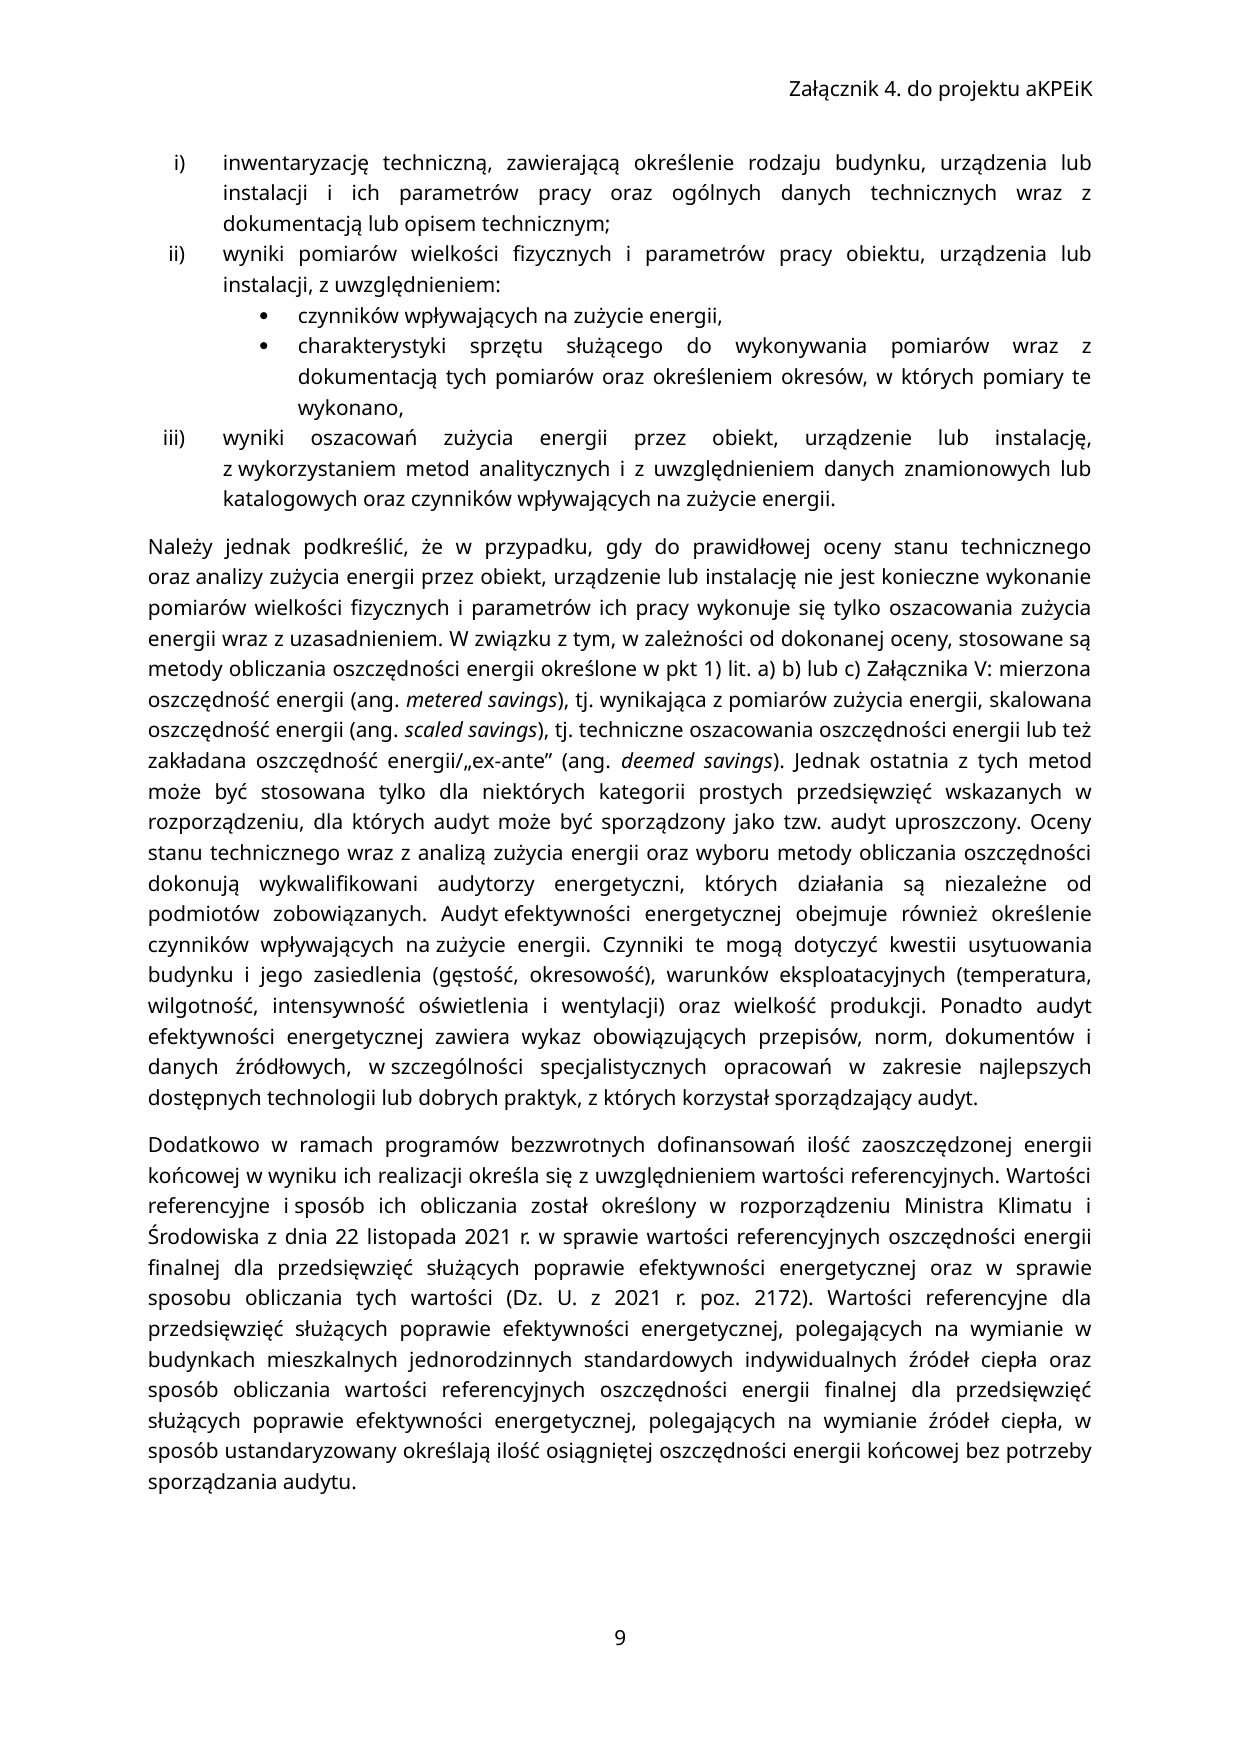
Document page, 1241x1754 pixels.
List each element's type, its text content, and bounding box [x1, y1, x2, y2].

text Należy jednak podkreślić, że w przypadku, gdy do prawidłowej oceny stanu technicznego oraz analizy zużycia energii przez obiekt, urządzenie lub instalację nie jest konieczne wykonanie pomiarów wielkości fizycznych i parametrów ich pracy wykonuje się tylko oszacowania zużycia energii wraz z uzasadnieniem. W związku z tym, w zależności od dokonanej oceny, stosowane są metody obliczania oszczędności energii określone w pkt 1) lit. a) b) lub c) Załącznika V: mierzona oszczędność energii (ang. metered savings), tj. wynikająca z pomiarów zużycia energii, skalowana oszczędność energii (ang. scaled savings), tj. techniczne oszacowania oszczędności energii lub też zakładana oszczędność energii/„ex-ante” (ang. deemed savings). Jednak ostatnia z tych metod może być stosowana tylko dla niektórych kategorii prostych przedsięwzięć wskazanych w rozporządzeniu, dla których audyt może być sporządzony jako tzw. audyt uproszczony. Oceny stanu technicznego wraz z analizą zużycia energii oraz wyboru metody obliczania oszczędności dokonują wykwalifikowani audytorzy energetyczni, których działania są niezależne od podmiotów zobowiązanych. Audyt efektywności energetycznej obejmuje również określenie czynników wpływających na zużycie energii. Czynniki te mogą dotyczyć kwestii usytuowania budynku i jego zasiedlenia (gęstość, okresowość), warunków eksploatacyjnych (temperatura, wilgotność, intensywność oświetlenia i wentylacji) oraz wielkość produkcji. Ponadto audyt efektywności energetycznej zawiera wykaz obowiązujących przepisów, norm, dokumentów i danych źródłowych, w szczególności specjalistycznych opracowań w zakresie najlepszych dostępnych technologii lub dobrych praktyk, z których korzystał sporządzający audyt. [148, 532, 1093, 1111]
list wyniki oszacowań zużycia energii przez obiekt, urządzenie lub instalację, z wykorzystaniem metod analitycznych i z uwzględnieniem danych znamionowych lub katalogowych oraz czynników wpływających na zużycie energii. [185, 423, 1093, 513]
list charakterystyki sprzętu służącego do wykonywania pomiarów wraz z dokumentacją tych pomiarów oraz określeniem okresów, w których pomiary te wykonano, [260, 331, 1093, 421]
text Dodatkowo w ramach programów bezzwrotnych dofinansowań ilość zaoszczędzonej energii końcowej w wyniku ich realizacji określa się z uwzględnieniem wartości referencyjnych. Wartości referencyjne i sposób ich obliczania został określony w rozporządzeniu Ministra Klimatu i Środowiska z dnia 22 listopada 2021 r. w sprawie wartości referencyjnych oszczędności energii finalnej dla przedsięwzięć służących poprawie efektywności energetycznej oraz w sprawie sposobu obliczania tych wartości (Dz. U. z 2021 r. poz. 2172). Wartości referencyjne dla przedsięwzięć służących poprawie efektywności energetycznej, polegających na wymianie w budynkach mieszkalnych jednorodzinnych standardowych indywidualnych źródeł ciepła oraz sposób obliczania wartości referencyjnych oszczędności energii finalnej dla przedsięwzięć służących poprawie efektywności energetycznej, polegających na wymianie źródeł ciepła, w sposób ustandaryzowany określają ilość osiągniętej oszczędności energii końcowej bez potrzeby sporządzania audytu. [148, 1130, 1093, 1496]
list wyniki pomiarów wielkości fizycznych i parametrów pracy obiektu, urządzenia lub instalacji, z uwzględnieniem: [185, 239, 1093, 298]
list czynników wpływających na zużycie energii, [260, 301, 1093, 329]
list inwentaryzację techniczną, zawierającą określenie rodzaju budynku, urządzenia lub instalacji i ich parametrów pracy oraz ogólnych danych technicznych wraz z dokumentacją lub opisem technicznym; [185, 148, 1093, 237]
